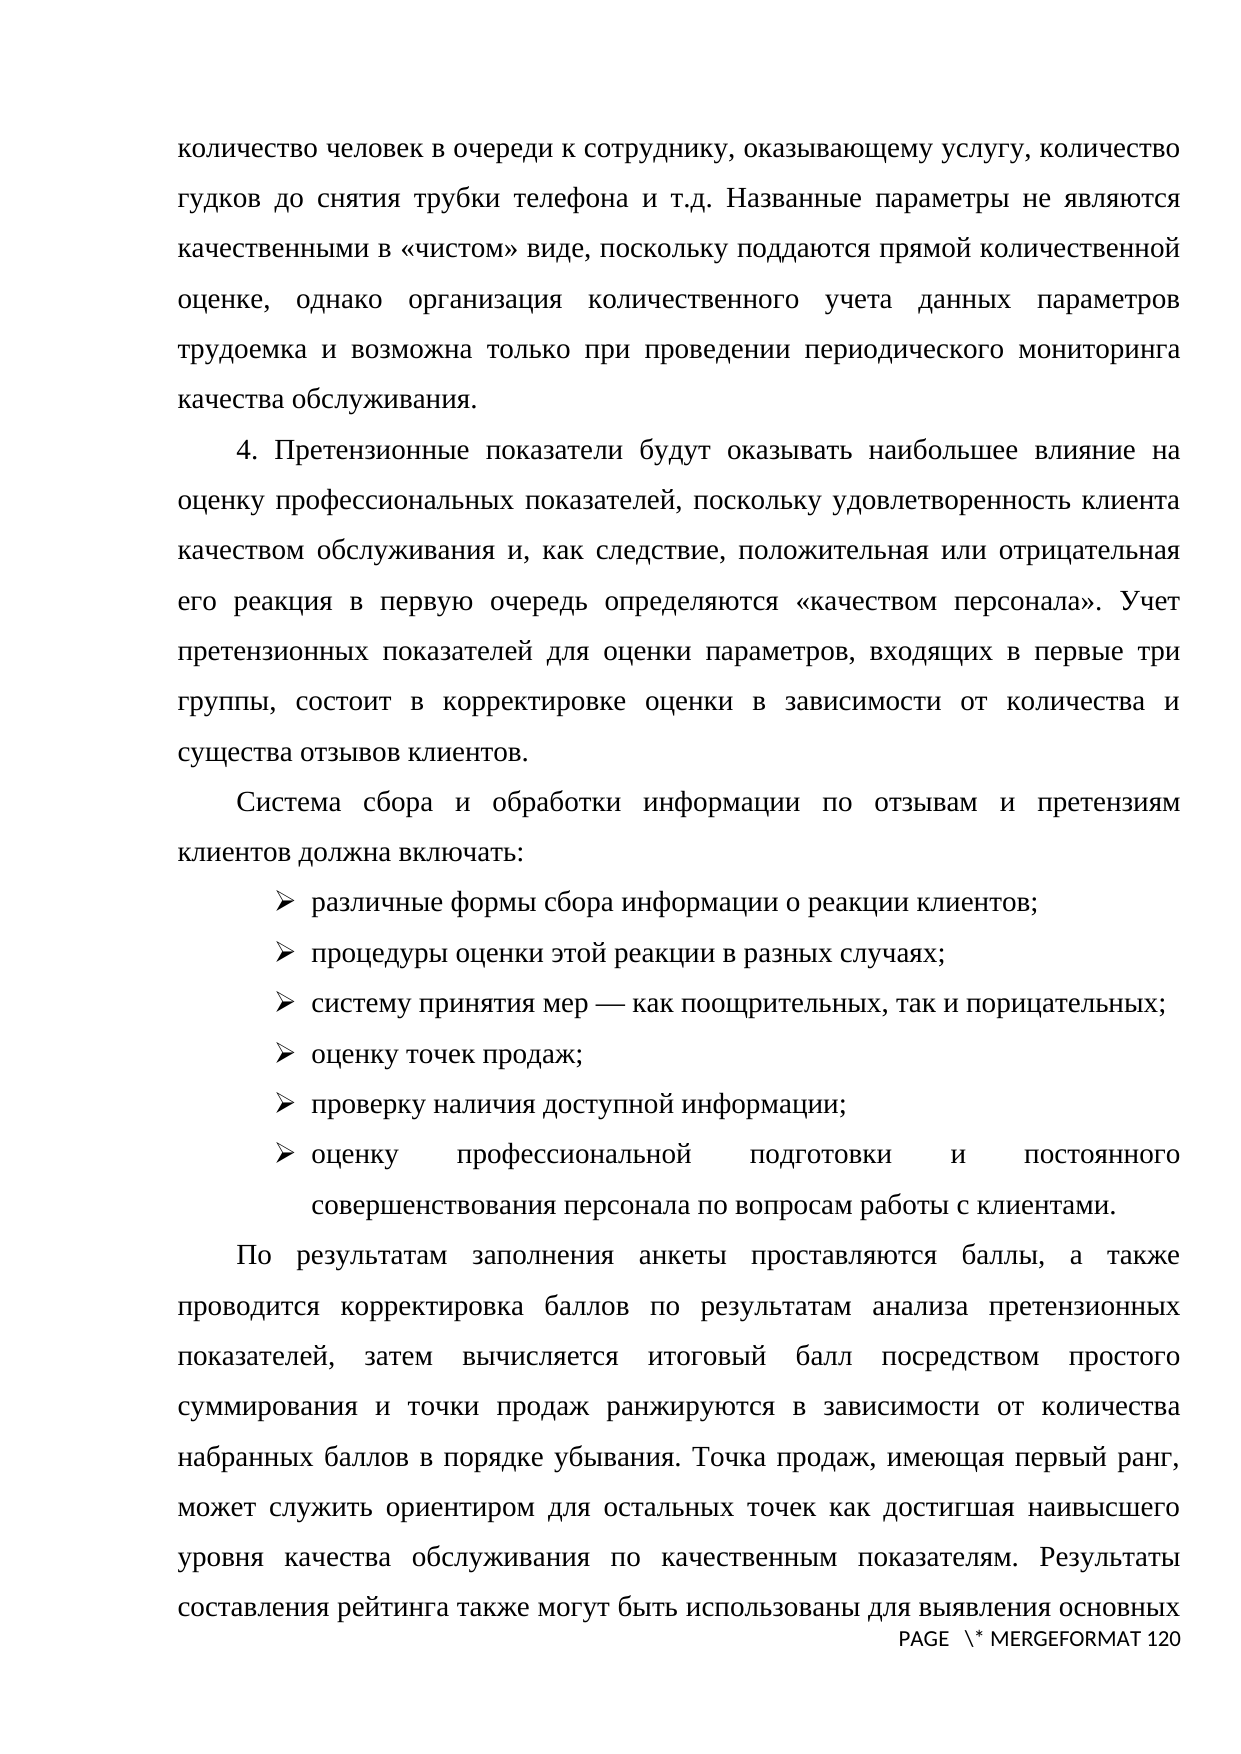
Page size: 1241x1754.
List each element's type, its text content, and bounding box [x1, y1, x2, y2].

list процедуры оценки этой реакции в разных случаях; [274, 935, 1181, 969]
list систему принятия мер — как поощрительных, так и порицательных; [274, 985, 1181, 1019]
text 4. Претензионные показатели будут оказывать наибольшее влияние на оценку профессиональных показателей, поскольку удовлетворенность клиента качеством обслуживания и, как следствие, положительная или отрицательная его реакция в первую очередь определяются «качеством персонала». Учет претензионных показателей для оценки параметров, входящих в первые три группы, состоит в корректировке оценки в зависимости от количества и существа отзывов клиентов. [177, 432, 1181, 767]
list оценку точек продаж; [274, 1036, 1181, 1069]
text Система сбора и обработки информации по отзывам и претензиям клиентов должна включать: [177, 784, 1181, 868]
list проверку наличия доступной информации; [274, 1086, 1181, 1120]
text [177, 130, 1181, 415]
list оценку профессиональной подготовки и постоянного совершенствования персонала по вопросам работы с клиентами. [274, 1137, 1181, 1221]
list различные формы сбора информации о реакции клиентов; [274, 884, 1181, 918]
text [177, 1237, 1181, 1623]
